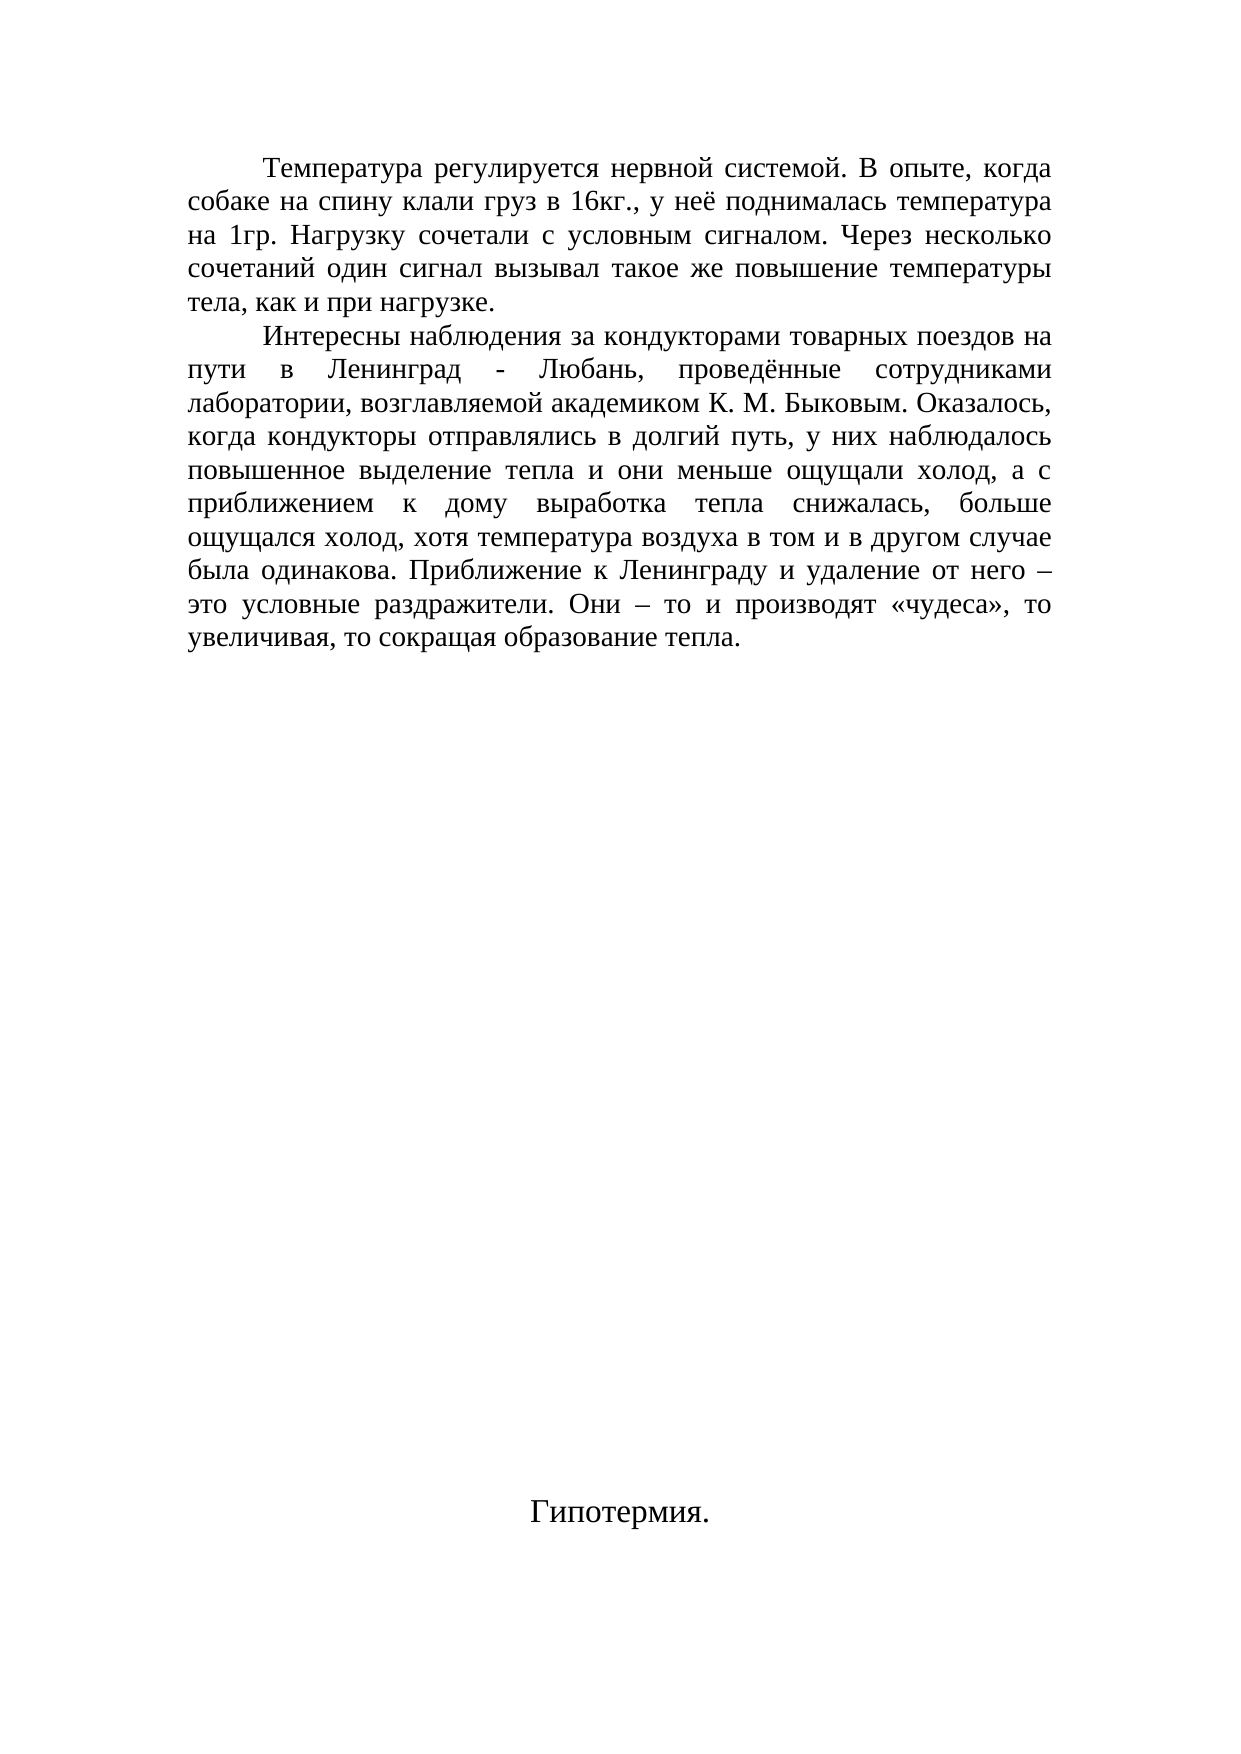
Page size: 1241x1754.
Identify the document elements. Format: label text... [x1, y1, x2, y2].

text Интересны наблюдения за кондукторами товарных поездов на пути в Ленинград - Любань, проведённые сотрудниками лаборатории, возглавляемой академиком К. М. Быковым. Оказалось, когда кондукторы отправлялись в долгий путь, у них наблюдалось повышенное выделение тепла и они меньше ощущали холод, а с приближением к дому выработка тепла снижалась, больше ощущался холод, хотя температура воздуха в том и в другом случае была одинакова. Приближение к Ленинграду и удаление от него – это условные раздражители. Они – то и производят «чудеса», то увеличивая, то сокращая образование тепла. [187, 318, 1053, 653]
text Температура регулируется нервной системой. В опыте, когда собаке на спину клали груз в 16кг., у неё поднималась температура на 1гр. Нагрузку сочетали с условным сигналом. Через несколько сочетаний один сигнал вызывал такое же повышение температуры тела, как и при нагрузке. [187, 150, 1053, 318]
text Гипотермия. [187, 1492, 1053, 1530]
